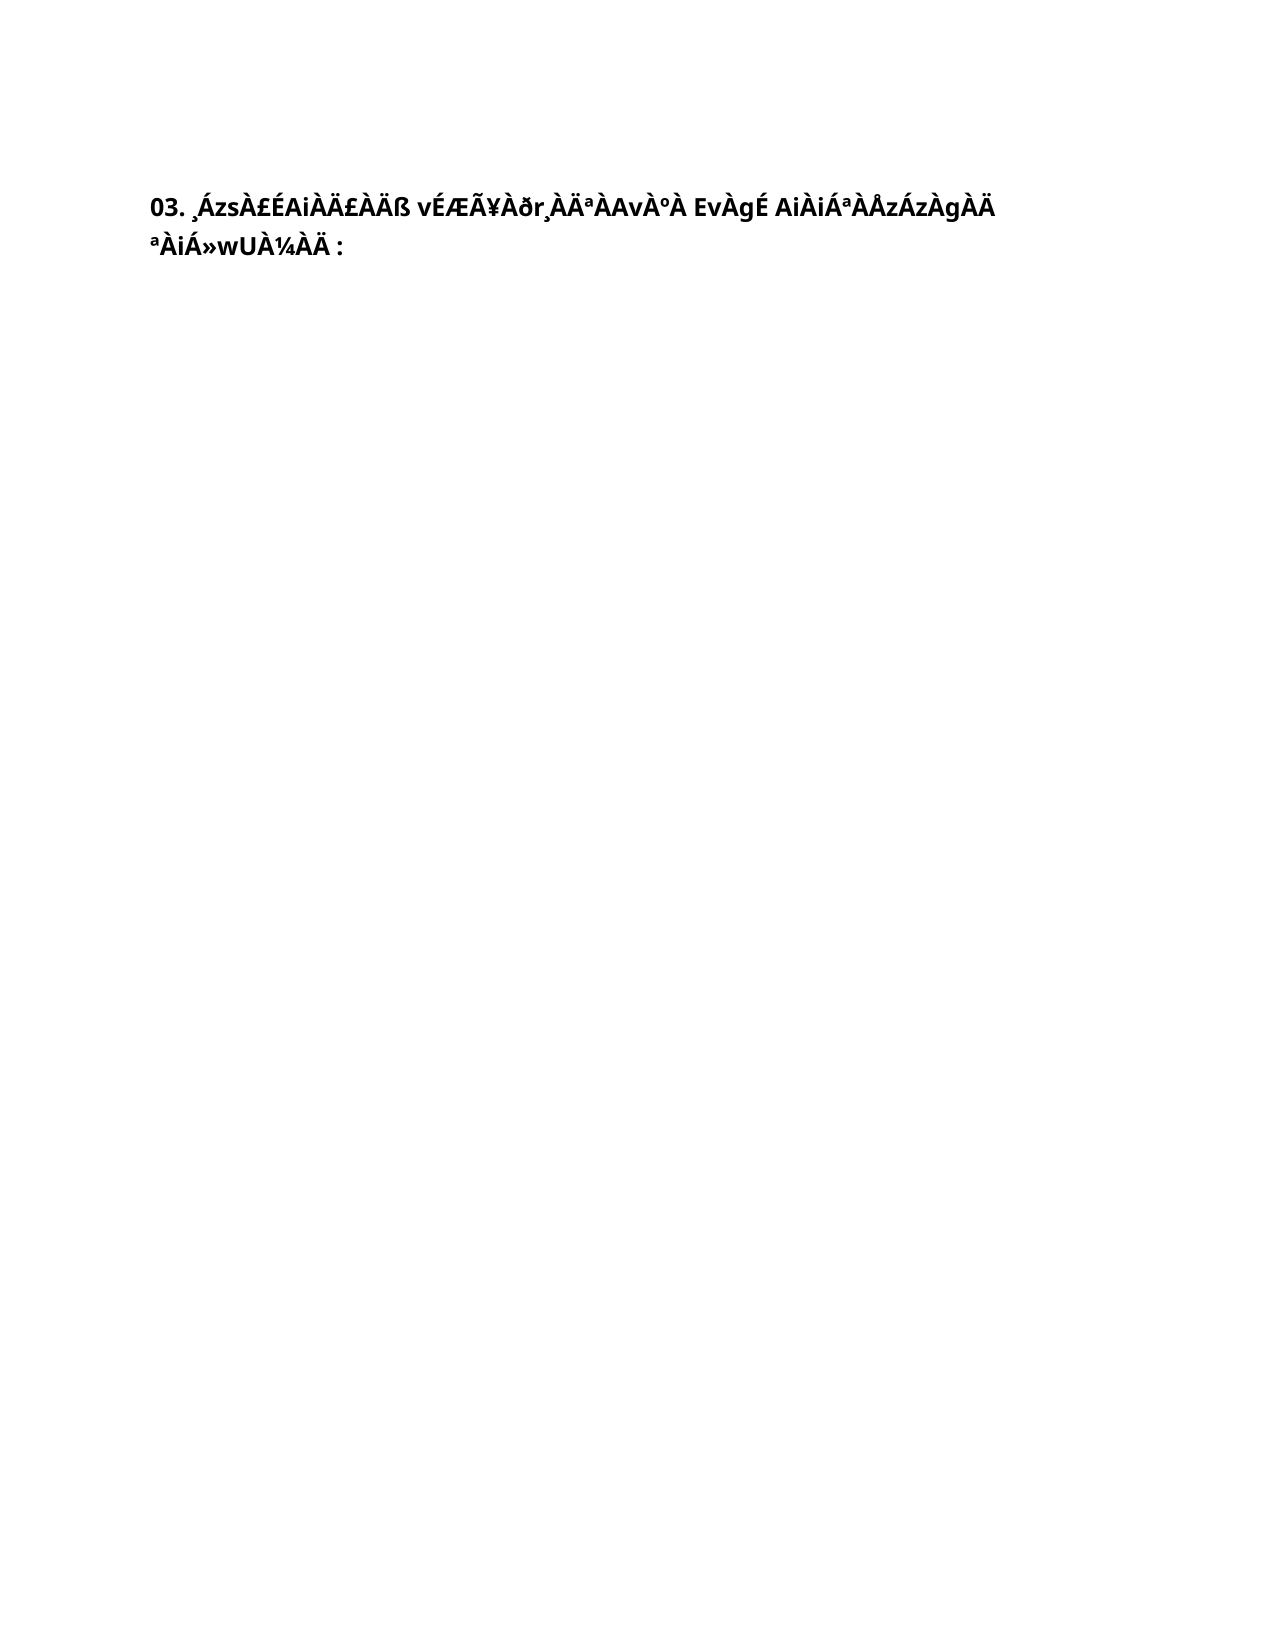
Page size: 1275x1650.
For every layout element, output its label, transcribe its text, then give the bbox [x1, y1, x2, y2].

text 03. ¸ÁzsÀ£ÉAiÀÄ£ÀÄß vÉÆÃ¥Àðr¸ÀÄªÀAvÀºÀ EvÀgÉ AiÀiÁªÀÅzÁzÀgÀÄ ªÀiÁ»wUÀ¼ÀÄ : [150, 189, 1125, 262]
